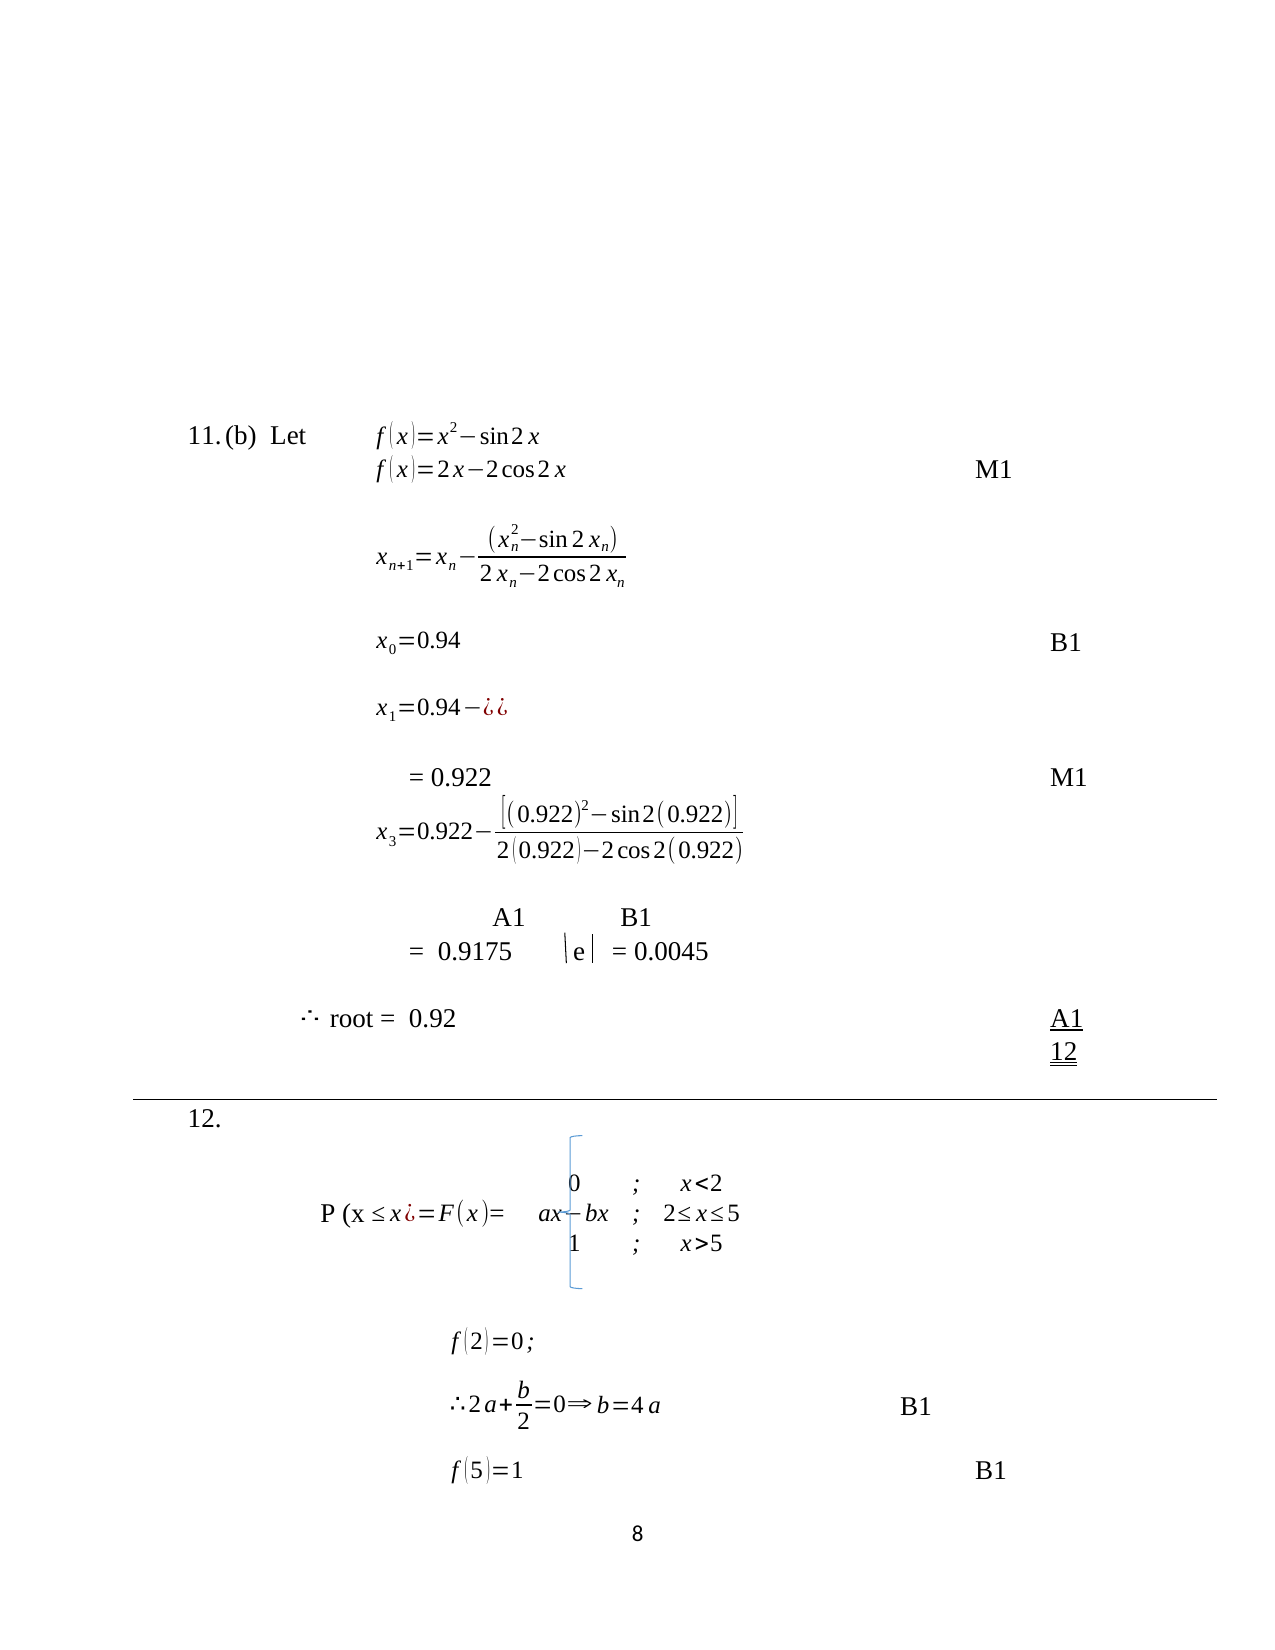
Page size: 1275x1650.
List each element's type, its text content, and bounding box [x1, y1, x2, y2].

text B1 [150, 1376, 1125, 1435]
list = 0.9175 e = 0.0045 [262, 935, 1125, 966]
list M1 [262, 453, 1125, 484]
list = 0.922 M1 [262, 761, 1125, 792]
list P (x = [570, 1169, 1125, 1257]
list P (x = [225, 1169, 569, 1257]
list 12 [262, 1035, 1125, 1067]
list root = 0.92 A1 [262, 1002, 1125, 1033]
text B1 [150, 1454, 1125, 1485]
list B1 [262, 626, 1125, 658]
list A1 B1 [262, 901, 1125, 932]
list (b) Let [187, 418, 1125, 451]
